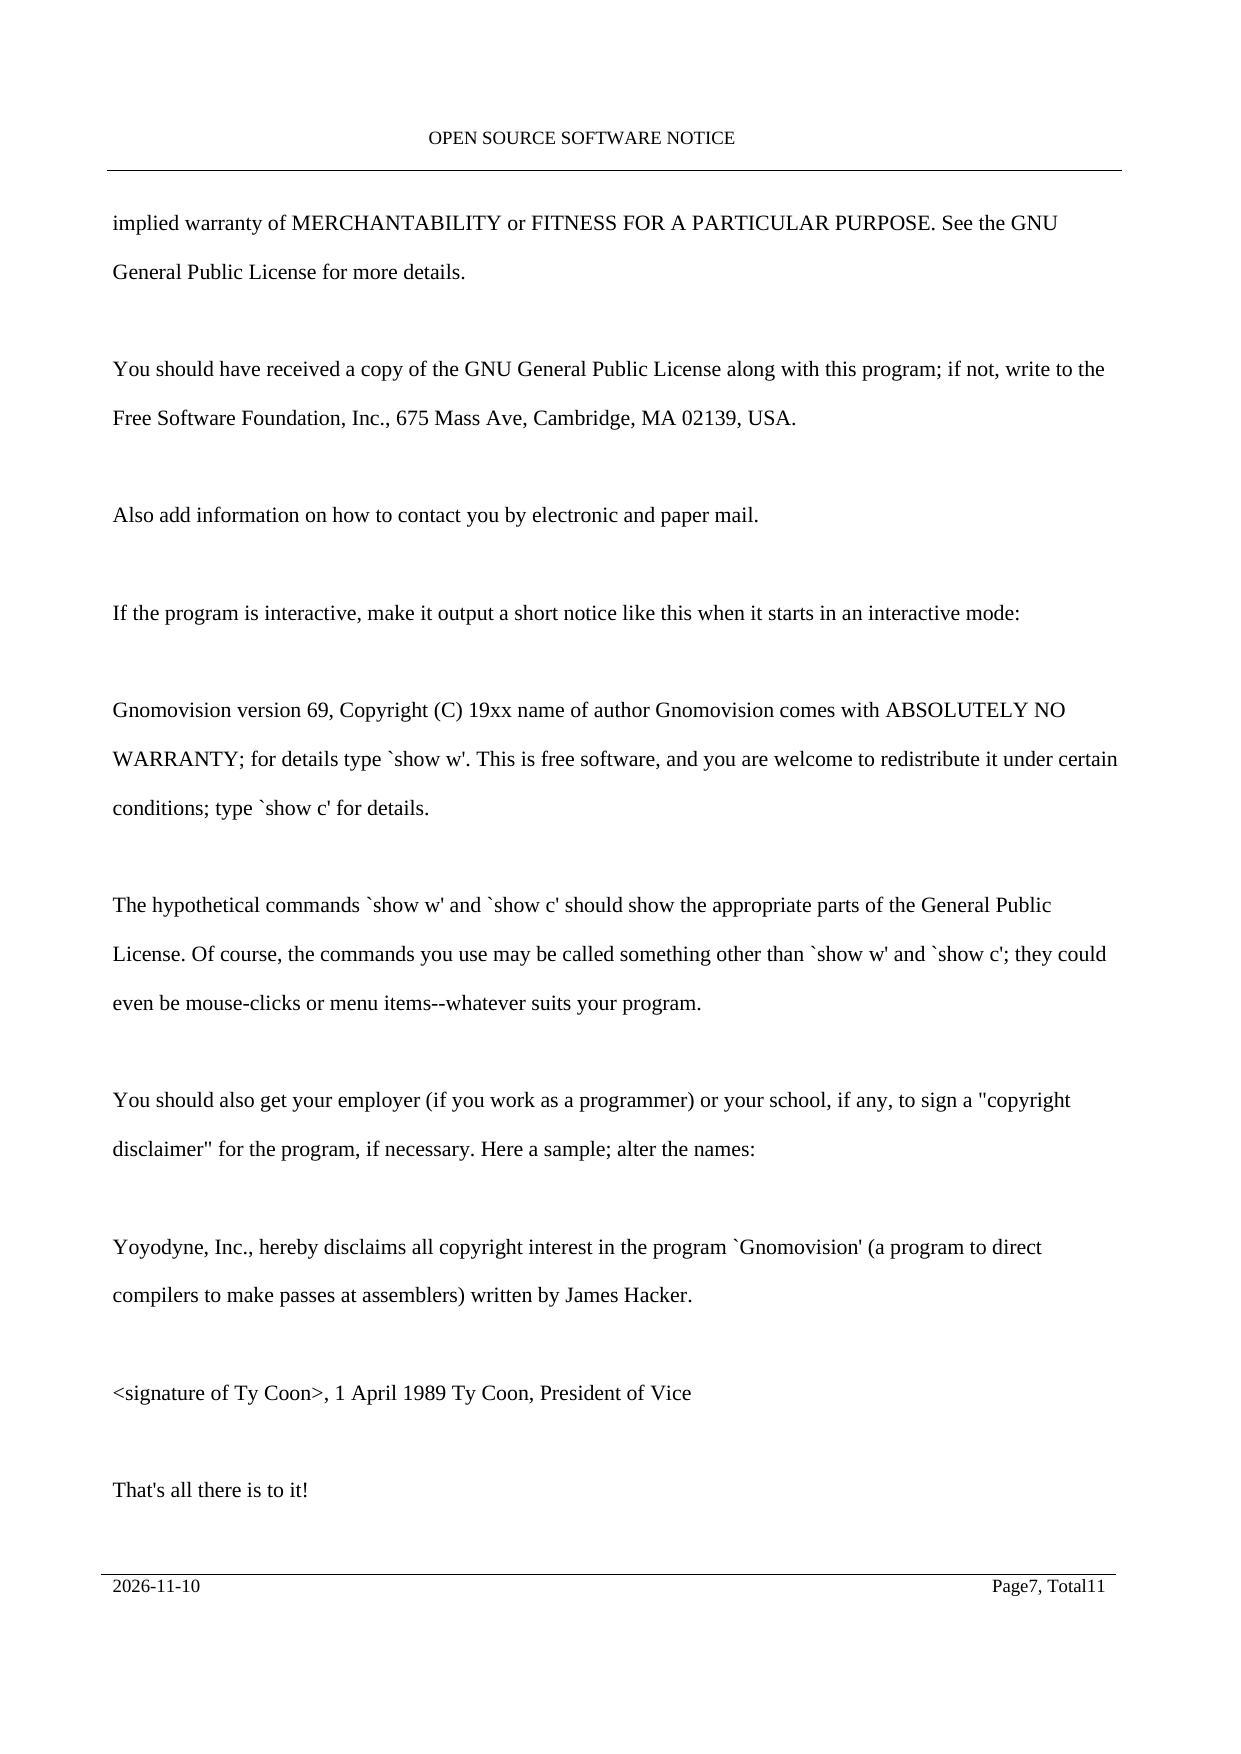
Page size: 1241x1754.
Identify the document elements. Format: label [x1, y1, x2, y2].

text [112, 206, 1128, 1506]
